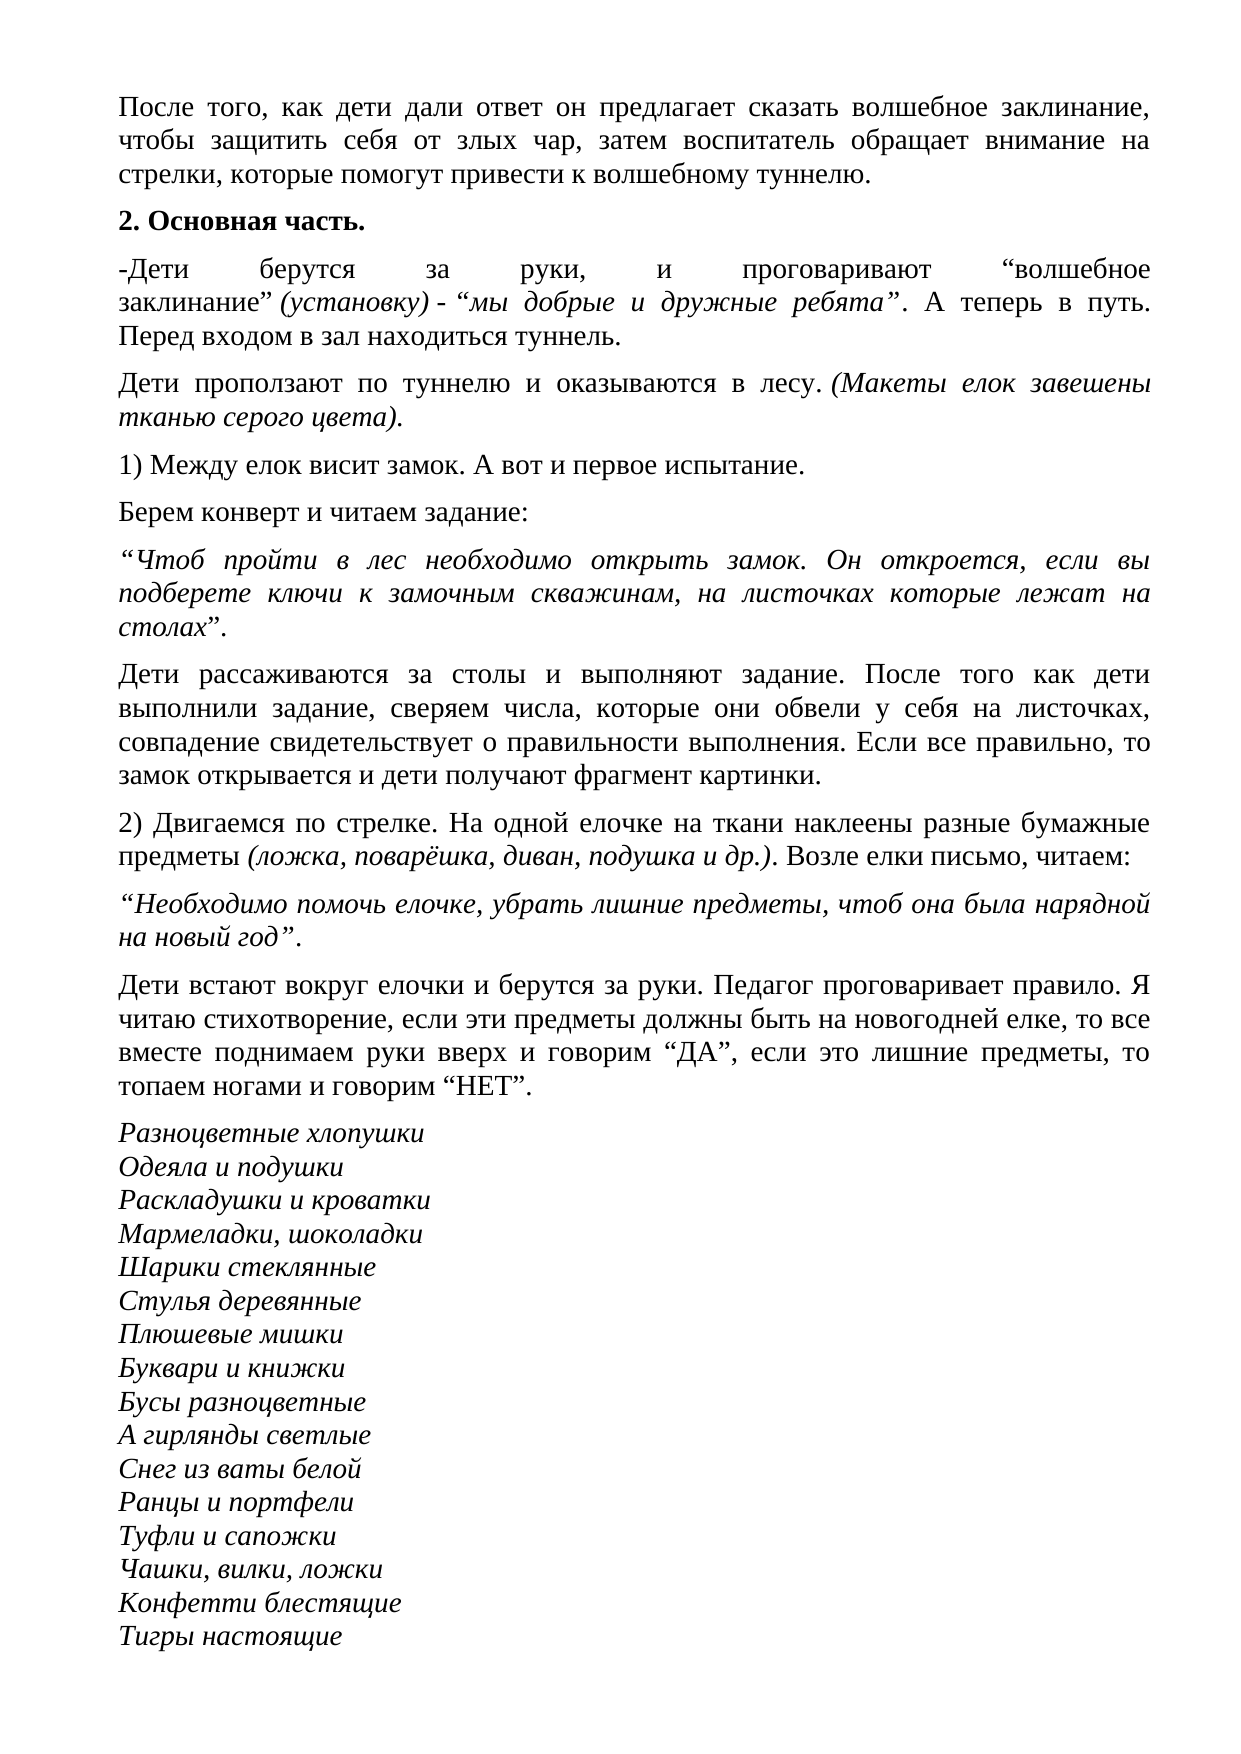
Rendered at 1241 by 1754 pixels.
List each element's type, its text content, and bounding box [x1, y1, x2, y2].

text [118, 1115, 1152, 1652]
text “Чтоб пройти в лес необходимо открыть замок. Он откроется, если вы подберете ключи к замочным скважинам, на листочках которые лежат на столах”. [118, 542, 1152, 643]
text Дети встают вокруг елочки и берутся за руки. Педагог проговаривает правило. Я читаю стихотворение, если эти предметы должны быть на новогодней елке, то все вместе поднимаем руки вверх и говорим “ДА”, если это лишние предметы, то топаем ногами и говорим “НЕТ”. [118, 967, 1152, 1101]
text 1) Между елок висит замок. А вот и первое испытание. [118, 447, 1152, 480]
text Дети рассаживаются за столы и выполняют задание. После того как дети выполнили задание, сверяем числа, которые они обвели у себя на листочках, совпадение свидетельствует о правильности выполнения. Если все правильно, то замок открывается и дети получают фрагмент картинки. [118, 657, 1152, 791]
text После того, как дети дали ответ он предлагает сказать волшебное заклинание, чтобы защитить себя от злых чар, затем воспитатель обращает внимание на стрелки, которые помогут привести к волшебному туннелю. [118, 89, 1152, 189]
text Берем конверт и читаем задание: [118, 494, 1152, 528]
text 2. Основная часть. [118, 203, 1152, 237]
text Дети проползают по туннелю и оказываются в лесу. (Макеты елок завешены тканью серого цвета). [118, 366, 1152, 433]
text -Дети берутся за руки, и проговаривают “волшебное заклинание” (установку) - “мы добрые и дружные ребята”. А теперь в путь. Перед входом в зал находиться туннель. [118, 251, 1152, 352]
text “Необходимо помочь елочке, убрать лишние предметы, чтоб она была нарядной на новый год”. [118, 886, 1152, 953]
text 2) Двигаемся по стрелке. На одной елочке на ткани наклеены разные бумажные предметы (ложка, поварёшка, диван, подушка и др.). Возле елки письмо, читаем: [118, 805, 1152, 872]
